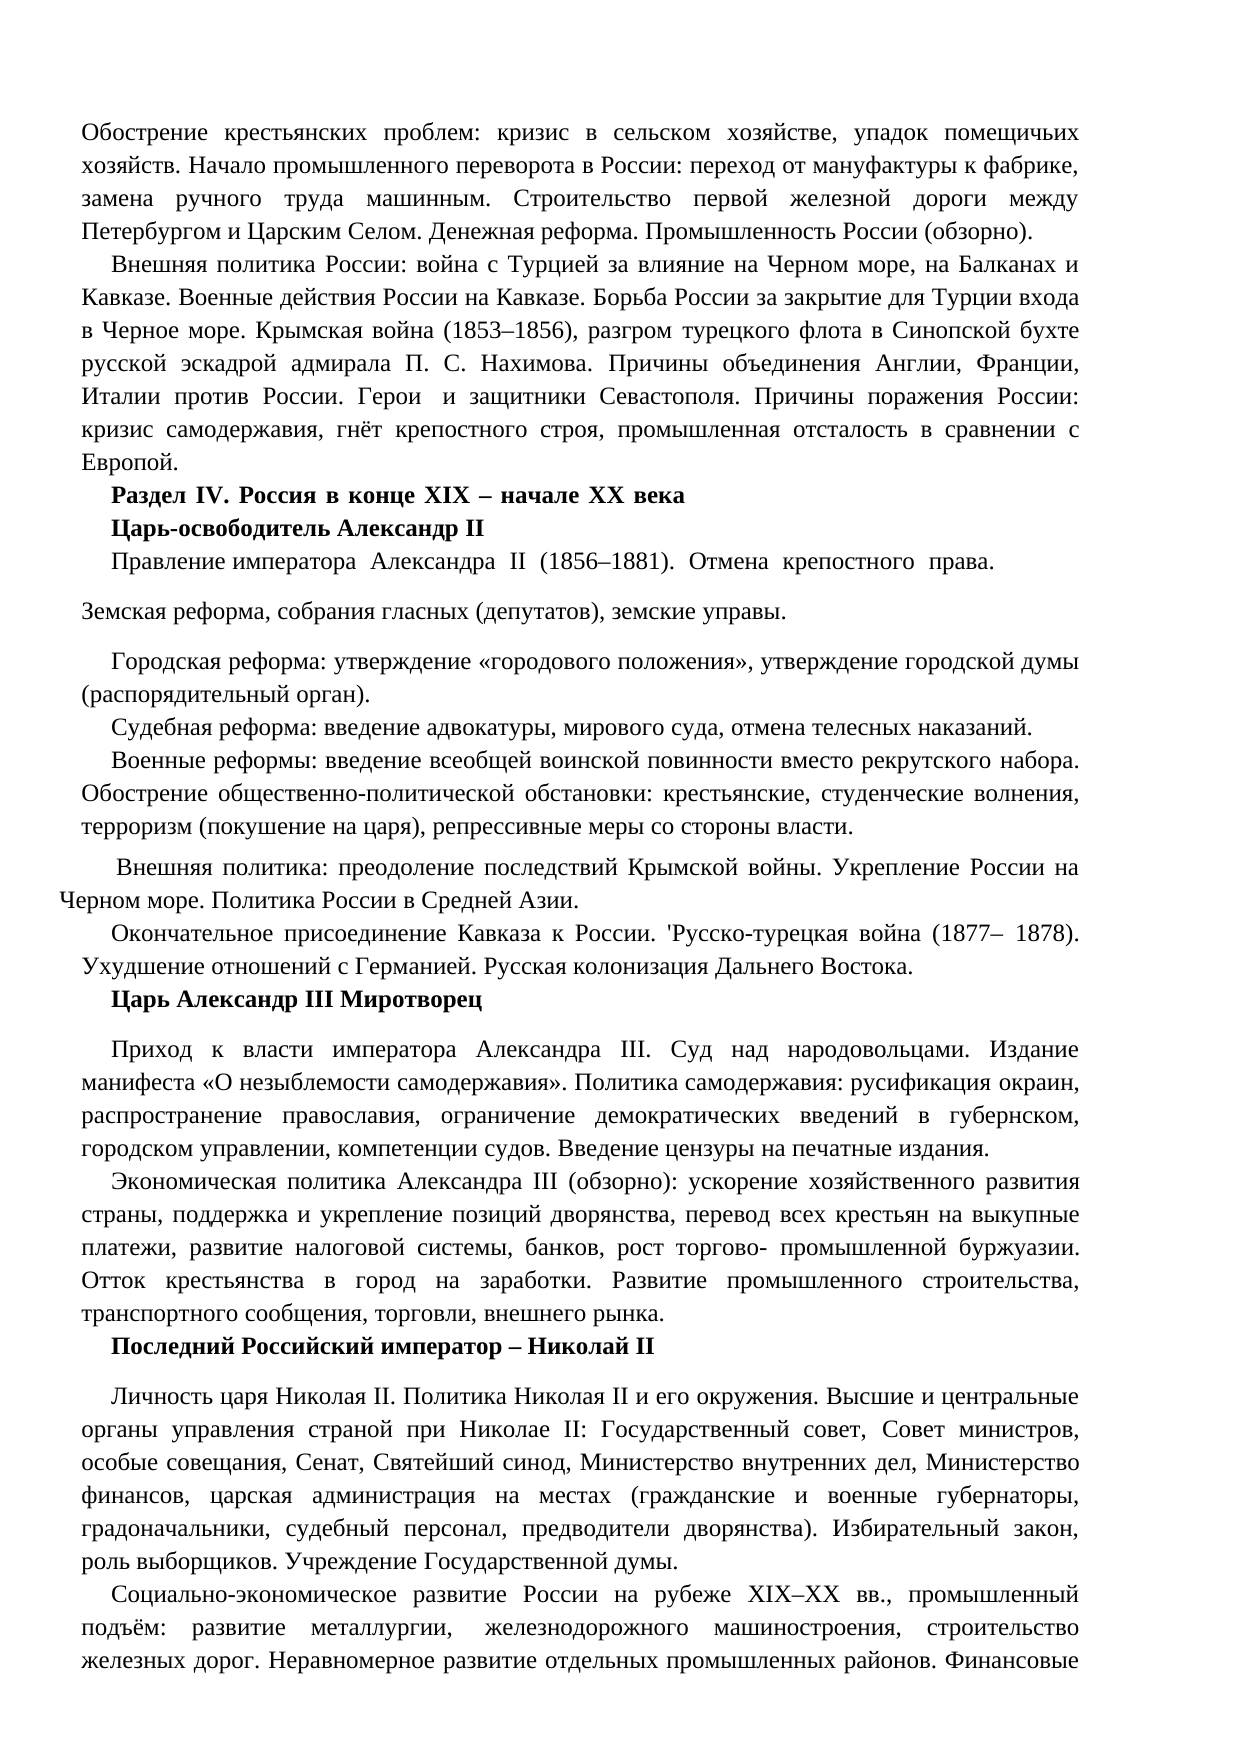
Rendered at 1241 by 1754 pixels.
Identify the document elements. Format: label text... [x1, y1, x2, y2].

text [81, 1579, 1079, 1674]
text Земская реформа, собрания гласных (депутатов), земские управы. [81, 596, 1107, 625]
text Экономическая политика Александра III (обзорно): ускорение хозяйственного развития страны, поддержка и укрепление позиций дворянства, перевод всех крестьян на выкупные платежи, развитие налоговой системы, банков, рост торгово- промышленной буржуазии. Отток крестьянства в город на заработки. Развитие промышленного строительства, транспортного сообщения, торговли, внешнего рынка. [81, 1166, 1080, 1327]
text Судебная реформа: введение адвокатуры, мирового суда, отмена телесных наказаний. [81, 712, 1079, 741]
text Внешняя политика России: война с Турцией за влияние на Черном море, на Балканах и Кавказе. Военные действия России на Кавказе. Борьба России за закрытие для Турции входа в Черное море. Крымская война (1853–1856), разгром турецкого флота в Синопской бухте русской эскадрой адмирала П. С. Нахимова. Причины объединения Англии, Франции, Италии против России. Герои и защитники Севастополя. Причины поражения России: кризис самодержавия, гнёт крепостного строя, промышленная отсталость в сравнении с Европой. [81, 249, 1080, 476]
text Военные реформы: введение всеобщей воинской повинности вместо рекрутского набора. Обострение общественно-политической обстановки: крестьянские, студенческие волнения, терроризм (покушение на царя), репрессивные меры со стороны власти. [81, 745, 1079, 840]
subtitle Царь Александр III Миротворец [111, 984, 1107, 1013]
text Правление императора Александра II (1856–1881). Отмена крепостного права. [111, 546, 1107, 575]
text Городская реформа: утверждение «городового положения», утверждение городской думы (распорядительный орган). [81, 646, 1079, 708]
text Окончательное присоединение Кавказа к России. 'Русско-турецкая война (1877– 1878). Ухудшение отношений с Германией. Русская колонизация Дальнего Востока. [81, 918, 1079, 980]
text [81, 117, 1079, 245]
text Внешняя политика: преодоление последствий Крымской войны. Укрепление России на Черном море. Политика России в Средней Азии. [59, 852, 1079, 914]
text Личность царя Николая II. Политика Николая II и его окружения. Высшие и центральные органы управления страной при Николае II: Государственный совет, Совет министров, особые совещания, Сенат, Святейший синод, Министерство внутренних дел, Министерство финансов, царская администрация на местах (гражданские и военные губернаторы, градоначальники, судебный персонал, предводители дворянства). Избирательный закон, роль выборщиков. Учреждение Государственной думы. [81, 1381, 1080, 1575]
text Приход к власти императора Александра III. Суд над народовольцами. Издание манифеста «О незыблемости самодержавия». Политика самодержавия: русификация окраин, распространение православия, ограничение демократических введений в губернском, городском управлении, компетенции судов. Введение цензуры на печатные издания. [81, 1034, 1079, 1162]
subtitle Раздел IV. Россия в конце XIX – начале XX века Царь-освободитель Александр II [111, 480, 686, 542]
subtitle Последний Российский император – Николай II [111, 1331, 1107, 1360]
